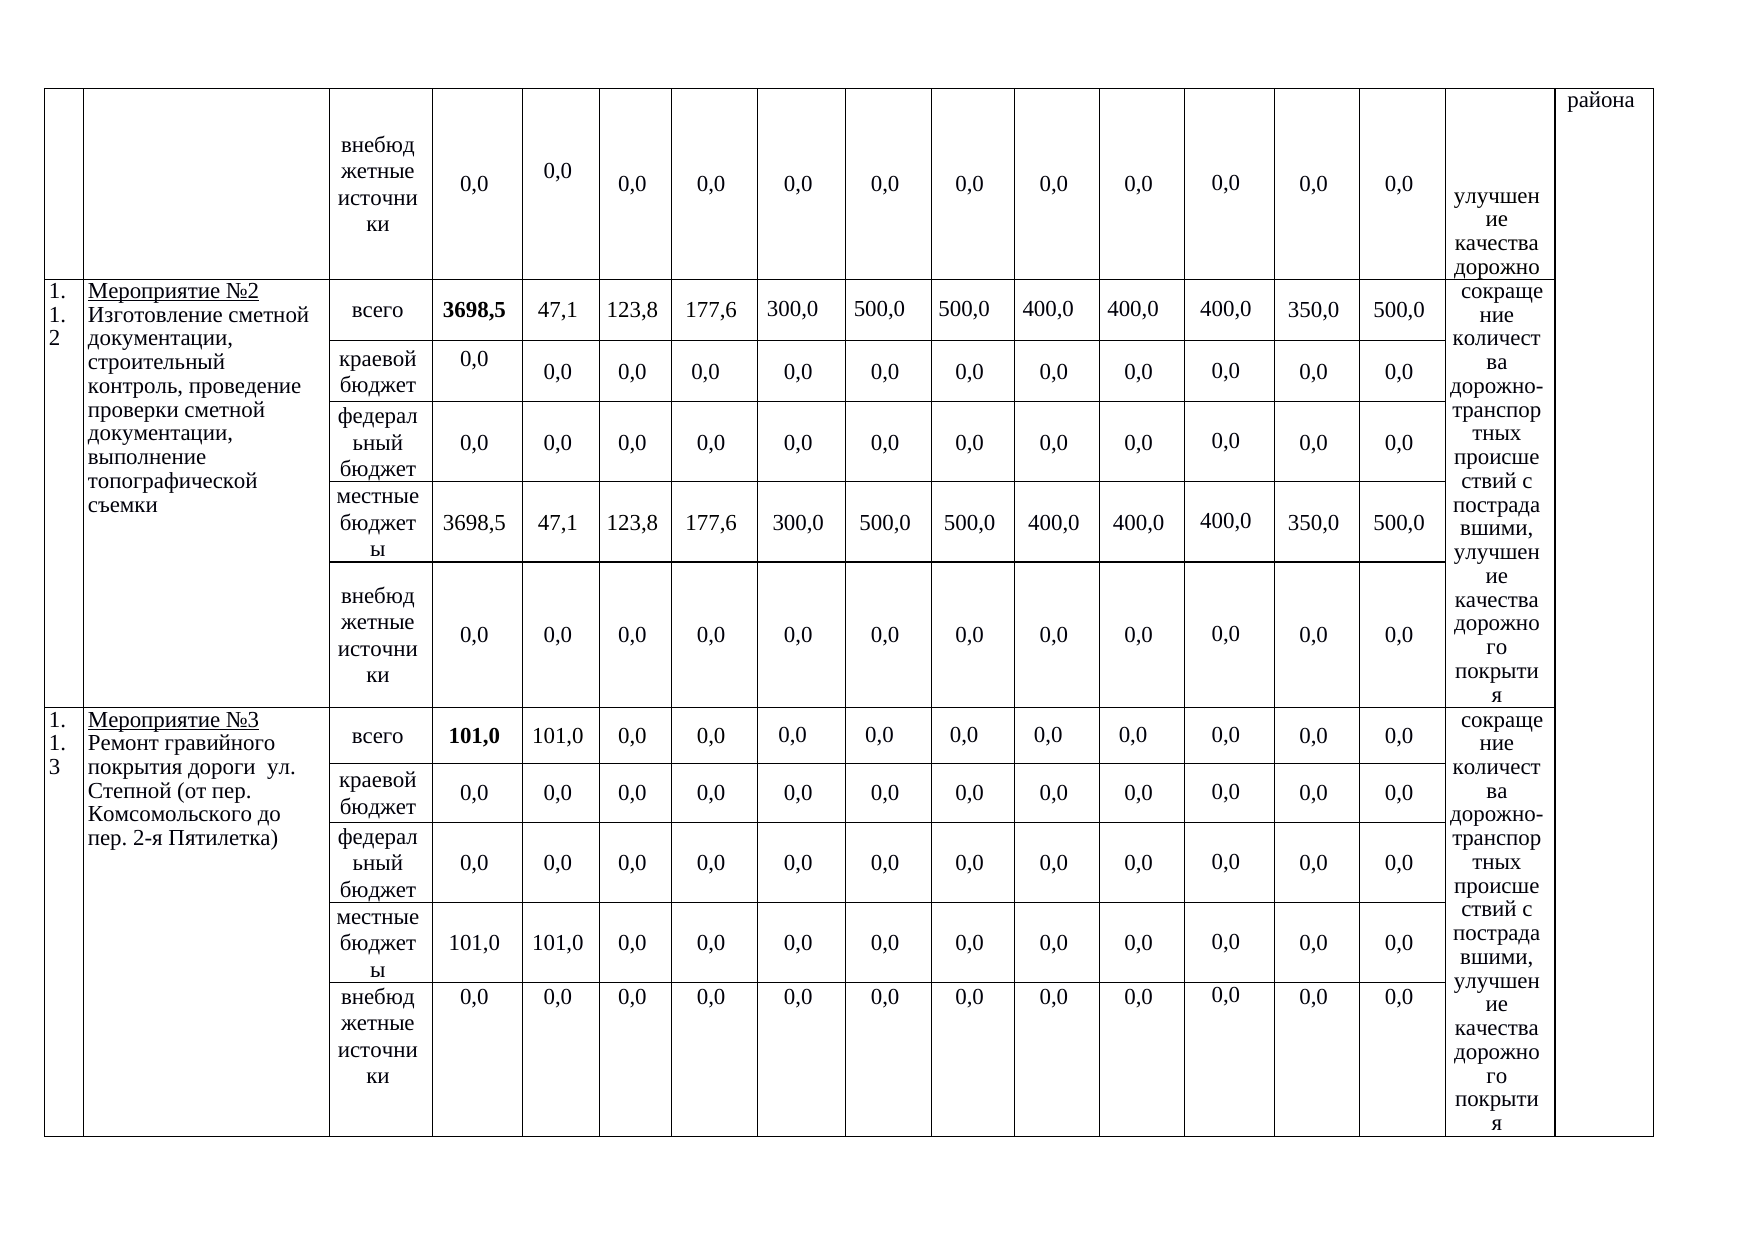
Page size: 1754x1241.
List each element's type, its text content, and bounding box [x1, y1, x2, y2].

table_cell 0,0 [1275, 89, 1359, 279]
table_cell 0,0 [523, 764, 599, 822]
table_cell 0,0 [846, 708, 931, 762]
table_cell 0,0 [846, 89, 931, 279]
table_cell 0,0 [672, 708, 757, 762]
table_cell 0,0 [846, 563, 931, 707]
table_cell 0,0 [846, 823, 931, 902]
table_cell 400,0 [1015, 482, 1099, 561]
table_cell 123,8 [600, 482, 671, 561]
table_cell 0,0 [1275, 983, 1359, 1136]
table_cell 47,1 [523, 280, 599, 340]
table_cell 0,0 [523, 89, 599, 279]
table_cell 0,0 [932, 823, 1014, 902]
table_cell 400,0 [1185, 482, 1274, 561]
table_cell 0,0 [846, 402, 931, 481]
table_cell 0,0 [672, 823, 757, 902]
table_cell 400,0 [1185, 280, 1274, 340]
table_cell 0,0 [1015, 983, 1099, 1136]
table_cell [1446, 708, 1554, 1136]
table_cell 0,0 [672, 89, 757, 279]
table_cell 350,0 [1275, 280, 1359, 340]
table_cell 0,0 [758, 563, 845, 707]
table_cell 0,0 [932, 983, 1014, 1136]
table_cell 300,0 [758, 482, 845, 561]
table_cell 400,0 [1100, 482, 1184, 561]
table_cell 0,0 [1185, 983, 1274, 1136]
table_cell 0,0 [1185, 563, 1274, 707]
table_cell 0,0 [672, 983, 757, 1136]
table_cell местные бюджеты [330, 482, 432, 561]
table_cell 0,0 [1015, 708, 1099, 762]
table_cell 350,0 [1275, 482, 1359, 561]
table_cell 0,0 [1275, 903, 1359, 982]
table_cell 0,0 [672, 341, 757, 401]
table_cell 0,0 [1185, 903, 1274, 982]
table_cell 0,0 [1185, 341, 1274, 401]
table_cell 0,0 [1100, 983, 1184, 1136]
table_cell 0,0 [1185, 402, 1274, 481]
table_cell 177,6 [672, 280, 757, 340]
table_cell Мероприятие №3 Ремонт гравийного покрытия дороги ул. Степной (от пер. Комсомольского до пер. 2-я Пятилетка) [84, 708, 329, 1136]
table_cell 0,0 [600, 823, 671, 902]
table_cell 0,0 [1015, 764, 1099, 822]
table_cell 0,0 [433, 823, 522, 902]
table_cell 0,0 [672, 903, 757, 982]
table_cell 0,0 [600, 563, 671, 707]
table_cell 0,0 [758, 823, 845, 902]
table_cell 500,0 [932, 280, 1014, 340]
table_cell федеральный бюджет [330, 823, 432, 902]
table_cell 0,0 [672, 563, 757, 707]
table_cell 500,0 [1360, 280, 1445, 340]
table_cell 0,0 [523, 402, 599, 481]
table_cell внебюджетные источники [330, 983, 432, 1136]
table_cell 0,0 [932, 341, 1014, 401]
table_cell 0,0 [846, 764, 931, 822]
table_cell 0,0 [433, 402, 522, 481]
table_cell 0,0 [932, 402, 1014, 481]
table_cell 0,0 [1275, 823, 1359, 902]
table_cell 0,0 [1015, 402, 1099, 481]
table_cell 47,1 [523, 482, 599, 561]
table_cell 123,8 [600, 280, 671, 340]
table_cell 177,6 [672, 482, 757, 561]
table_cell 0,0 [758, 764, 845, 822]
table_cell 0,0 [600, 89, 671, 279]
table_cell 0,0 [433, 563, 522, 707]
table_cell 1.1.2 [45, 280, 83, 707]
table_cell 0,0 [1360, 563, 1445, 707]
table_cell 0,0 [1015, 89, 1099, 279]
table_cell 0,0 [932, 708, 1014, 762]
table_cell 0,0 [1100, 708, 1184, 762]
table_cell 0,0 [758, 341, 845, 401]
table_cell 0,0 [1360, 402, 1445, 481]
table_cell 400,0 [1100, 280, 1184, 340]
table_cell 0,0 [433, 89, 522, 279]
table_cell 0,0 [600, 402, 671, 481]
table_cell 0,0 [1015, 563, 1099, 707]
table_cell 3698,5 [433, 482, 522, 561]
table_cell 101,0 [523, 903, 599, 982]
table_cell 0,0 [932, 89, 1014, 279]
table_cell 0,0 [1015, 823, 1099, 902]
table_cell 0,0 [1015, 903, 1099, 982]
table_cell 500,0 [846, 280, 931, 340]
table_cell местные бюджеты [330, 903, 432, 982]
table_cell 0,0 [523, 823, 599, 902]
table_cell 0,0 [600, 708, 671, 762]
table_cell 0,0 [846, 903, 931, 982]
table_cell 0,0 [1360, 903, 1445, 982]
table_cell 0,0 [1275, 341, 1359, 401]
table_cell 0,0 [758, 89, 845, 279]
table_cell 500,0 [1360, 482, 1445, 561]
table_cell 0,0 [1360, 764, 1445, 822]
table_cell 0,0 [1100, 563, 1184, 707]
table_cell 0,0 [1185, 823, 1274, 902]
table_cell всего [330, 708, 432, 762]
table_cell федеральный бюджет [330, 402, 432, 481]
table_cell 0,0 [1100, 823, 1184, 902]
table_cell 0,0 [1100, 402, 1184, 481]
table_cell 0,0 [1100, 903, 1184, 982]
table_cell 101,0 [433, 903, 522, 982]
table_cell 0,0 [672, 764, 757, 822]
table_cell 0,0 [523, 563, 599, 707]
table_cell 0,0 [1275, 563, 1359, 707]
table_cell 0,0 [758, 903, 845, 982]
table_cell 0,0 [1015, 341, 1099, 401]
table_cell 0,0 [600, 764, 671, 822]
table_cell 0,0 [932, 903, 1014, 982]
table_cell 0,0 [1275, 402, 1359, 481]
table_cell 0,0 [846, 341, 931, 401]
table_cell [1446, 280, 1554, 707]
table_cell 0,0 [1275, 708, 1359, 762]
table_cell 0,0 [523, 983, 599, 1136]
table_cell 0,0 [846, 983, 931, 1136]
table_cell краевой бюджет [330, 341, 432, 401]
table_cell 101,0 [523, 708, 599, 762]
table_cell 0,0 [600, 341, 671, 401]
table_cell 0,0 [1360, 341, 1445, 401]
table_cell Мероприятие №2 Изготовление сметной документации, строительный контроль, проведение проверки сметной документации, выполнение топографической съемки [84, 280, 329, 707]
table_cell 101,0 [433, 708, 522, 762]
table_cell 3698,5 [433, 280, 522, 340]
table_cell 0,0 [1185, 764, 1274, 822]
table_cell 0,0 [672, 402, 757, 481]
table_cell 0,0 [600, 903, 671, 982]
table_cell 0,0 [433, 341, 522, 401]
table_cell 0,0 [758, 983, 845, 1136]
table_cell 1.1.3 [45, 708, 83, 1136]
table_cell 0,0 [932, 764, 1014, 822]
table_cell всего [330, 280, 432, 340]
table_cell 0,0 [1360, 823, 1445, 902]
table_cell 500,0 [846, 482, 931, 561]
table_cell 500,0 [932, 482, 1014, 561]
table_cell 0,0 [1185, 89, 1274, 279]
table_cell краевой бюджет [330, 764, 432, 822]
table_cell 0,0 [1360, 708, 1445, 762]
table_cell 0,0 [1185, 708, 1274, 762]
table_cell 0,0 [1100, 341, 1184, 401]
table_cell 400,0 [1015, 280, 1099, 340]
table_cell внебюджетные источники [330, 563, 432, 707]
table_cell 0,0 [758, 708, 845, 762]
table_cell 0,0 [932, 563, 1014, 707]
table_cell 0,0 [758, 402, 845, 481]
table_cell 0,0 [600, 983, 671, 1136]
table_cell 0,0 [1100, 764, 1184, 822]
table_cell 0,0 [523, 341, 599, 401]
table_cell 0,0 [1360, 983, 1445, 1136]
table_cell 0,0 [1275, 764, 1359, 822]
table_cell внебюджетные источники [330, 89, 432, 279]
table_cell 300,0 [758, 280, 845, 340]
table_cell 0,0 [433, 764, 522, 822]
table_cell 0,0 [1360, 89, 1445, 279]
table_cell 0,0 [1100, 89, 1184, 279]
table_cell 0,0 [433, 983, 522, 1136]
